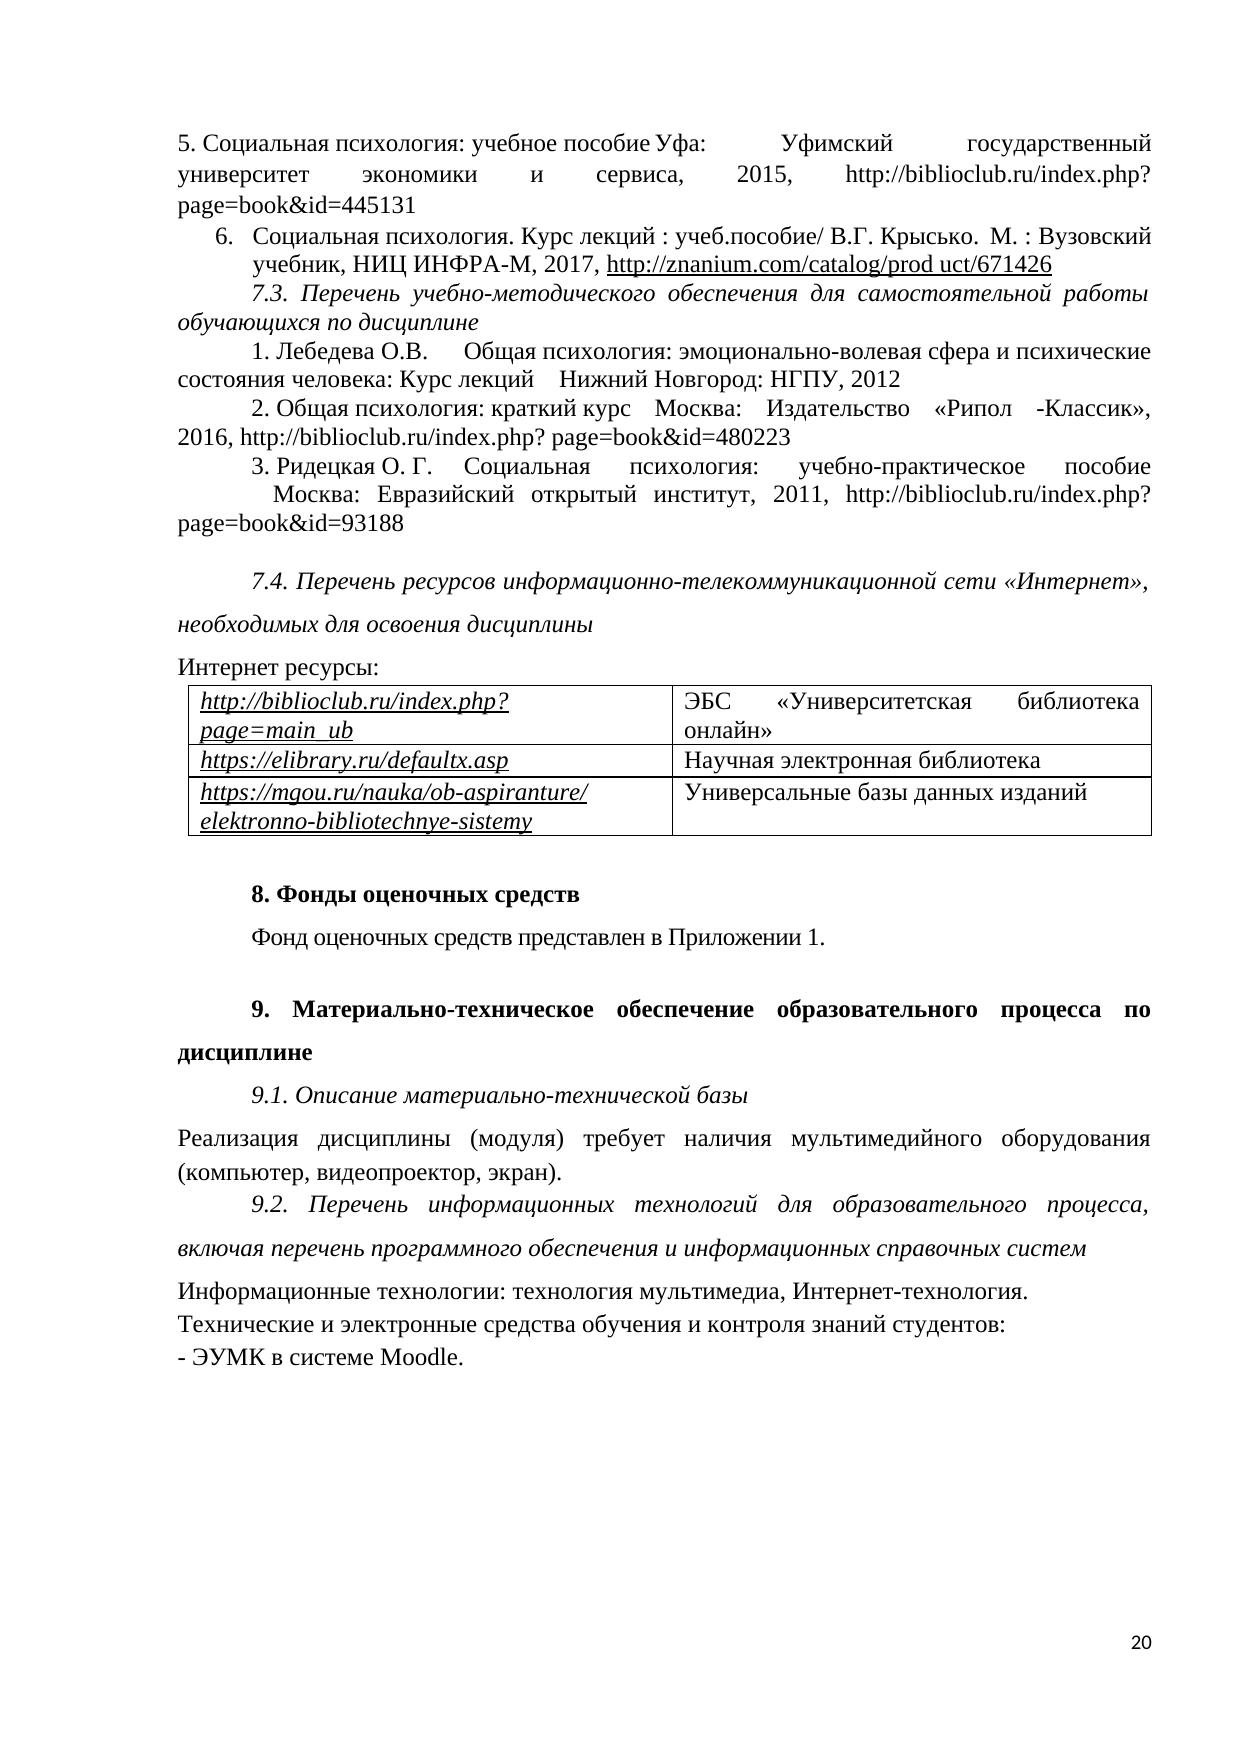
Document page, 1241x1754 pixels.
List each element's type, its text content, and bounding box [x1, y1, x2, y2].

text Фонд оценочных средств представлен в Приложении 1. [177, 922, 1152, 951]
text 9. Материально-техническое обеспечение образовательного процесса по дисциплине [177, 994, 1152, 1066]
text Интернет ресурсы: [177, 652, 1152, 681]
text 1. Лебедева О.В. Общая психология: эмоционально-волевая сфера и психические состояния человека: Курс лекций Нижний Новгород: НГПУ, 2012 [177, 336, 1152, 393]
text Реализация дисциплины (модуля) требует наличия мультимедийного оборудования (компьютер, видеопроектор, экран). [177, 1123, 1152, 1185]
table_cell https://elibrary.ru/defaultx.asp [189, 745, 672, 776]
list Социальная психология. Курс лекций : учеб.пособие/ В.Г. Крысько. М. : Вузовский учебник, НИЦ ИНФРА-М, 2017, http://znanium.com/catalog/prod uct/671426 [215, 221, 1152, 278]
text 8. Фонды оценочных средств [177, 879, 1152, 908]
table_cell https://mgou.ru/nauka/ob-aspiranture/elektronno-bibliotechnye-sistemy [189, 778, 672, 835]
text 9.2. Перечень информационных технологий для образовательного процесса, включая перечень программного обеспечения и информационных справочных систем [177, 1189, 1152, 1261]
text 3. Ридецкая О. Г. Социальная психология: учебно-практическое пособие Москва: Евразийский открытый институт, 2011, http://biblioclub.ru/index.php? page=book&id=93188 [177, 451, 1152, 537]
text 7.4. Перечень ресурсов информационно-телекоммуникационной сети «Интернет», необходимых для освоения дисциплины [177, 566, 1152, 638]
table_header ЭБС «Университетская библиотека онлайн» [673, 686, 1151, 744]
text 9.1. Описание материально-технической базы [177, 1080, 1152, 1109]
text - ЭУМК в системе Moodle. [177, 1342, 1152, 1371]
text Технические и электронные средства обучения и контроля знаний студентов: [177, 1309, 1152, 1338]
text Информационные технологии: технология мультимедиа, Интернет-технология. [177, 1276, 1152, 1304]
table_cell Научная электронная библиотека [673, 745, 1151, 776]
table_header http://biblioclub.ru/index.php?page=main_ub [189, 686, 672, 744]
text 5. Социальная психология: учебное пособие Уфа: Уфимский государственный университет экономики и сервиса, 2015, http://biblioclub.ru/index.php? page=book&id=445131 [177, 187, 1152, 218]
table_cell Универсальные базы данных изданий [673, 778, 1151, 835]
text 7.3. Перечень учебно-методического обеспечения для самостоятельной работы обучающихся по дисциплине [177, 278, 1152, 336]
text 2. Общая психология: краткий курс Москва: Издательство «Рипол -Классик», 2016, http://biblioclub.ru/index.php? page=book&id=480223 [177, 393, 1152, 451]
